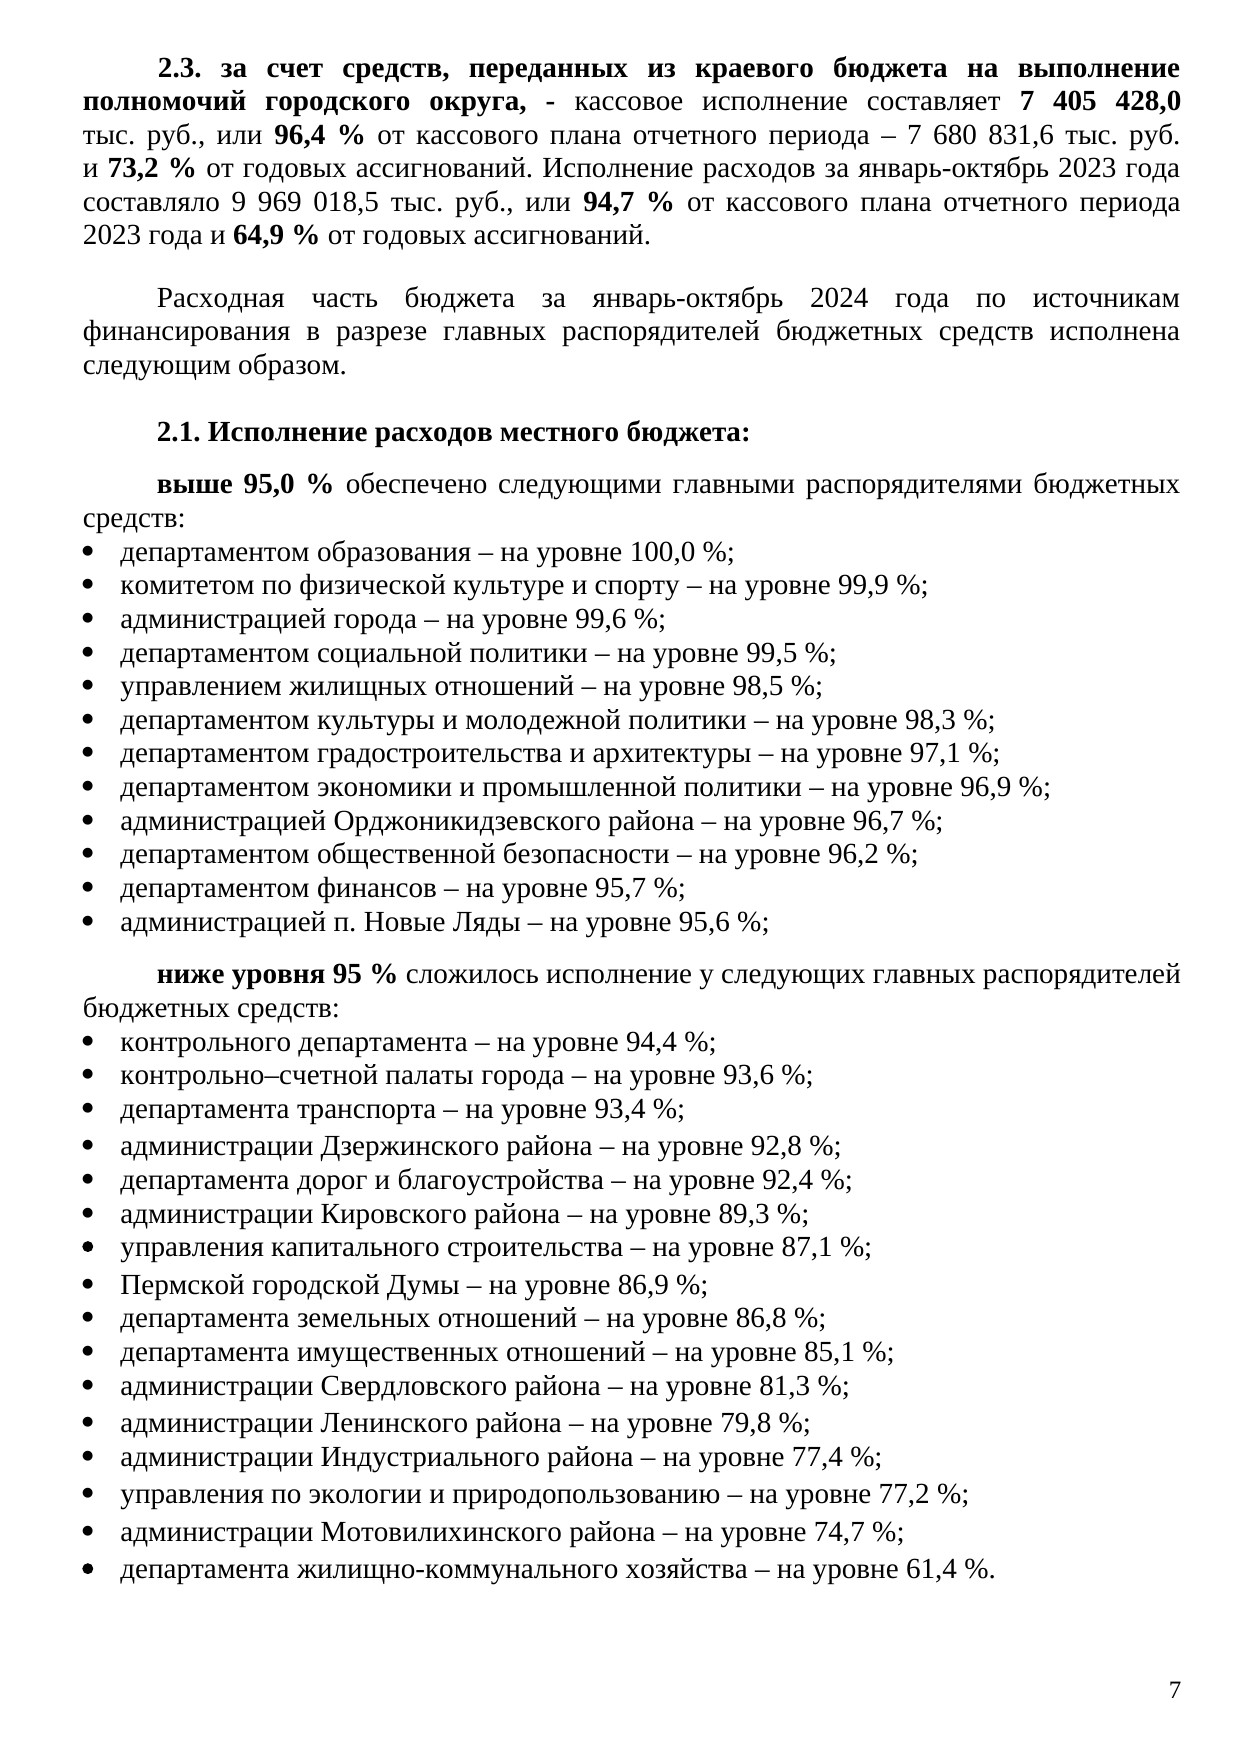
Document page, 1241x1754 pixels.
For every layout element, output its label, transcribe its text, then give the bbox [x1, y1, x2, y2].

text 2.1. Исполнение расходов местного бюджета: [83, 414, 1181, 447]
list департамента жилищно-коммунального хозяйства – на уровне 61,4 %. [83, 1548, 1181, 1585]
list администрации Ленинского района – на уровне 79,8 %; [83, 1402, 1181, 1439]
list контрольно–счетной палаты города – на уровне 93,6 %; [83, 1057, 1181, 1091]
list администрации Мотовилихинского района – на уровне 74,7 %; [83, 1510, 1181, 1548]
list департаментом финансов – на уровне 95,7 %; [83, 870, 1181, 904]
list департаментом экономики и промышленной политики – на уровне 96,9 %; [83, 769, 1181, 803]
list департаментом социальной политики – на уровне 99,5 %; [83, 635, 1181, 668]
list администрацией п. Новые Ляды – на уровне 95,6 %; [83, 904, 1181, 937]
list комитетом по физической культуре и спорту – на уровне 99,9 %; [83, 567, 1181, 601]
list департаментом общественной безопасности – на уровне 96,2 %; [83, 837, 1181, 870]
text выше 95,0 % обеспечено следующими главными распорядителями бюджетных средств: [83, 467, 1181, 534]
list контрольного департамента – на уровне 94,4 %; [83, 1024, 1181, 1057]
text 2.3. за счет средств, переданных из краевого бюджета на выполнение полномочий городского округа, - кассовое исполнение составляет 7 405 428,0 тыс. руб., или 96,4 % от кассового плана отчетного периода – 7 680 831,6 тыс. руб. и 73,2 % от годовых ассигнований. Исполнение расходов за январь-октябрь 2023 года составляло 9 969 018,5 тыс. руб., или 94,7 % от кассового плана отчетного периода 2023 года и 64,9 % от годовых ассигнований. [83, 50, 1181, 251]
list управлением жилищных отношений – на уровне 98,5 %; [83, 668, 1181, 702]
list администрации Индустриального района – на уровне 77,4 %; [83, 1439, 1181, 1473]
list управления по экологии и природопользованию – на уровне 77,2 %; [83, 1473, 1181, 1510]
list департаментом образования – на уровне 100,0 %; [83, 534, 1181, 567]
list департамента имущественных отношений – на уровне 85,1 %; [83, 1334, 1181, 1368]
list администрацией города – на уровне 99,6 %; [83, 601, 1181, 635]
list управления капитального строительства – на уровне 87,1 %; [83, 1229, 1181, 1263]
list администрацией Орджоникидзевского района – на уровне 96,7 %; [83, 803, 1181, 837]
list департамента земельных отношений – на уровне 86,8 %; [83, 1301, 1181, 1334]
text бюджетных средств: [83, 990, 1181, 1024]
list департаментом градостроительства и архитектуры – на уровне 97,1 %; [83, 736, 1181, 769]
text Расходная часть бюджета за январь-октябрь 2024 года по источникам финансирования в разрезе главных распорядителей бюджетных средств исполнена следующим образом. [83, 280, 1181, 380]
list администрации Свердловского района – на уровне 81,3 %; [83, 1368, 1181, 1402]
list департамента дорог и благоустройства – на уровне 92,4 %; [83, 1162, 1181, 1196]
list администрации Кировского района – на уровне 89,3 %; [83, 1196, 1181, 1229]
list администрации Дзержинского района – на уровне 92,8 %; [83, 1125, 1181, 1162]
list департаментом культуры и молодежной политики – на уровне 98,3 %; [83, 702, 1181, 736]
list Пермской городской Думы – на уровне 86,9 %; [83, 1263, 1181, 1301]
list департамента транспорта – на уровне 93,4 %; [83, 1091, 1181, 1125]
text ниже уровня 95 % сложилось исполнение у следующих главных распорядителей [120, 957, 1181, 990]
